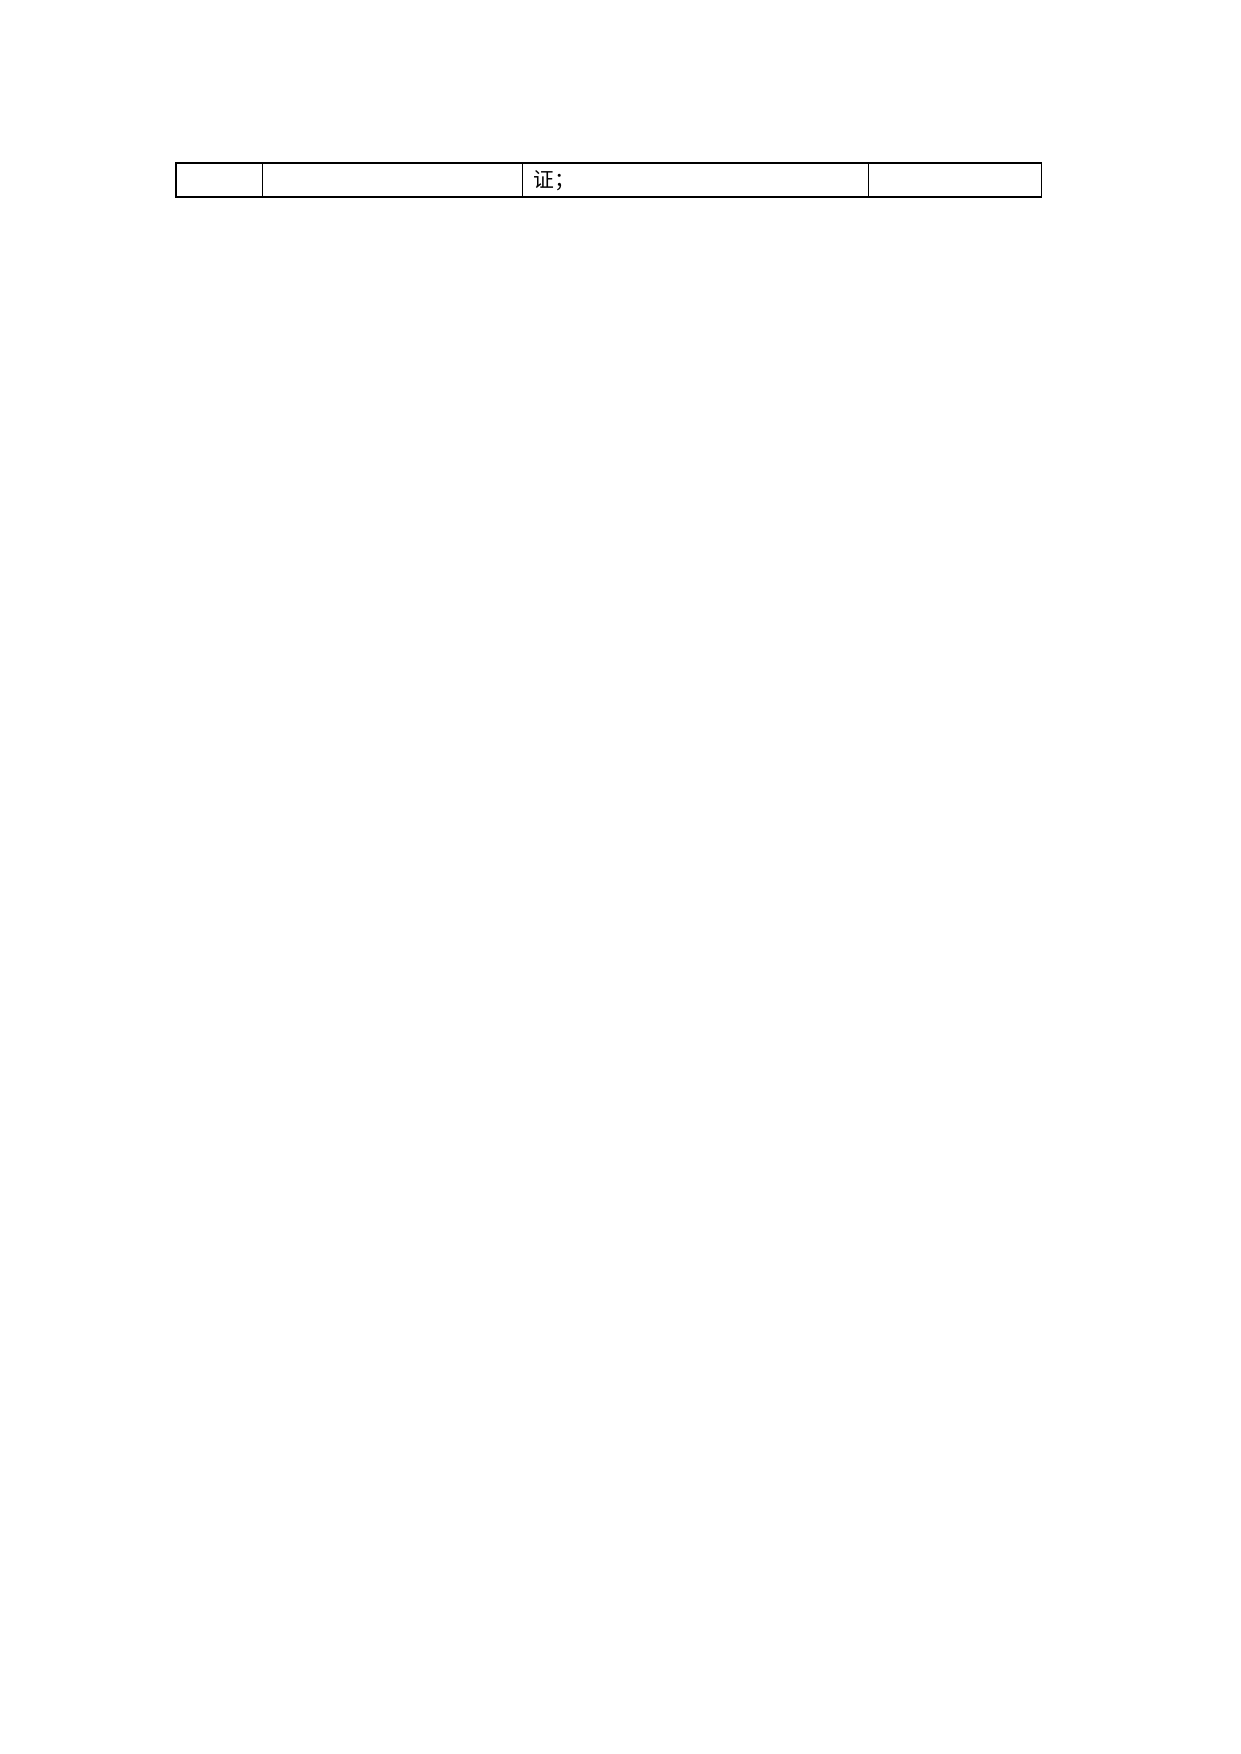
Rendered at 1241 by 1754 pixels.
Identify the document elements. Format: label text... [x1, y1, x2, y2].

table_cell 资质要求 [263, 164, 522, 196]
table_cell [869, 164, 1041, 196]
table_cell 3 [177, 164, 262, 196]
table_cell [523, 164, 868, 196]
